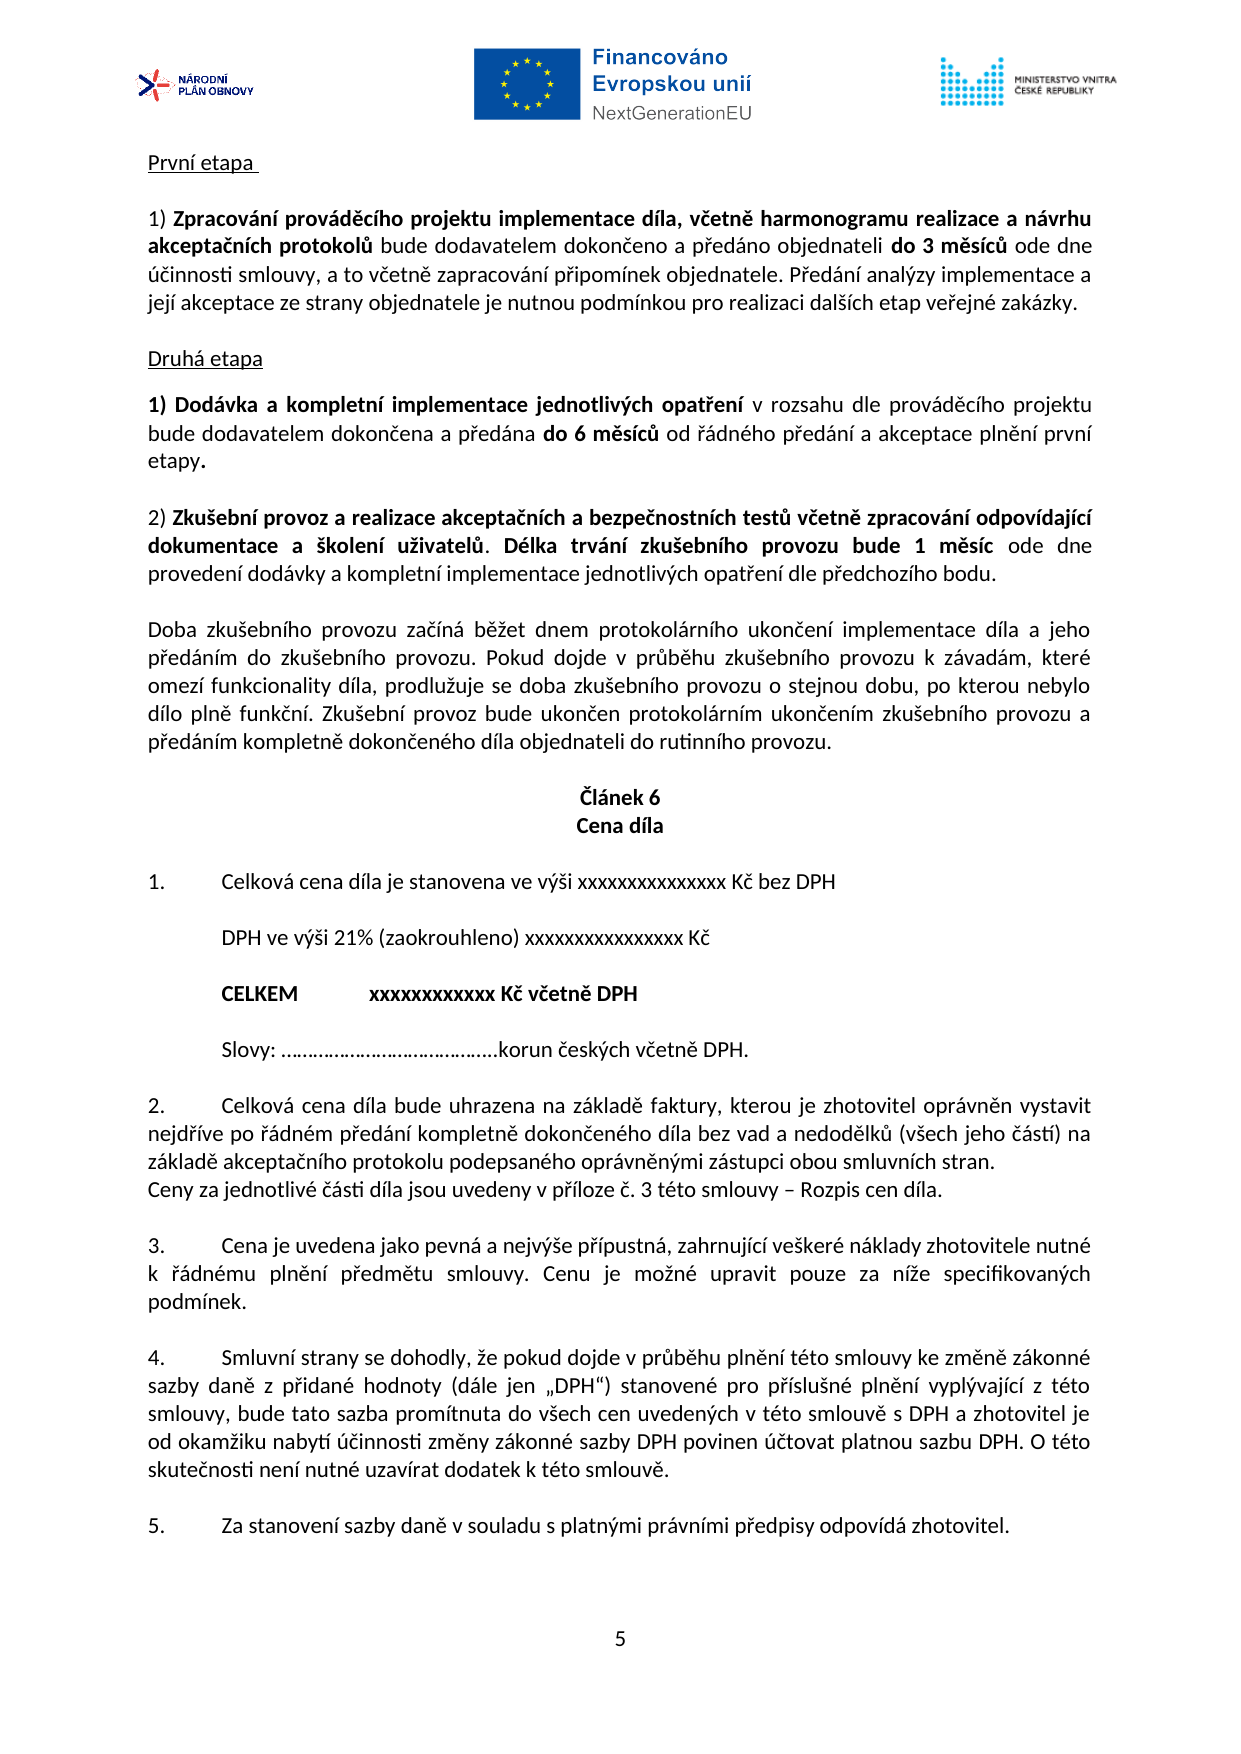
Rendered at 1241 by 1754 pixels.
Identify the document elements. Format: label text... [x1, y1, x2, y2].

picture [102, 33, 286, 137]
text První etapa [148, 148, 1093, 176]
text 2) Zkušební provoz a realizace akceptačních a bezpečnostních testů včetně zpracování odpovídající dokumentace a školení uživatelů. Délka trvání zkušebního provozu bude 1 měsíc ode dne provedení dodávky a kompletní implementace jednotlivých opatření dle předchozího bodu. [148, 503, 1093, 587]
list Smluvní strany se dohodly, že pokud dojde v průběhu plnění této smlouvy ke změně zákonné sazby daně z přidané hodnoty (dále jen „DPH“) stanovené pro příslušné plnění vyplývající z této smlouvy, bude tato sazba promítnuta do všech cen uvedených v této smlouvě s DPH a zhotovitel je od okamžiku nabytí účinnosti změny zákonné sazby DPH povinen účtovat platnou sazbu DPH. O této skutečnosti není nutné uzavírat dodatek k této smlouvě. [148, 1343, 1093, 1483]
list Celková cena díla je stanovena ve výši xxxxxxxxxxxxxxx Kč bez DPH [148, 867, 1093, 895]
text Článek 6 [148, 783, 1093, 811]
text Slovy: …………………………………..korun českých včetně DPH. [148, 1035, 1093, 1063]
text CELKEM xxxxxxxxxxxx Kč včetně DPH [148, 979, 1093, 1007]
list Cena je uvedena jako pevná a nejvýše přípustná, zahrnující veškeré náklady zhotovitele nutné k řádnému plnění předmětu smlouvy. Cenu je možné upravit pouze za níže specifikovaných podmínek. [148, 1231, 1093, 1315]
picture [914, 25, 1139, 137]
text 1) Zpracování prováděcího projektu implementace díla, včetně harmonogramu realizace a návrhu akceptačních protokolů bude dodavatelem dokončeno a předáno objednateli do 3 měsíců ode dne účinnosti smlouvy, a to včetně zapracování připomínek objednatele. Předání analýzy implementace a její akceptace ze strany objednatele je nutnou podmínkou pro realizaci dalších etap veřejné zakázky. [148, 204, 1093, 316]
text 1) Dodávka a kompletní implementace jednotlivých opatření v rozsahu dle prováděcího projektu bude dodavatelem dokončena a předána do 6 měsíců od řádného předání a akceptace plnění první etapy. [148, 391, 1093, 475]
text Cena díla [148, 811, 1093, 839]
text Ceny za jednotlivé části díla jsou uvedeny v příloze č. 3 této smlouvy – Rozpis cen díla. [148, 1175, 1093, 1203]
picture [466, 37, 772, 129]
text Doba zkušebního provozu začíná běžet dnem protokolárního ukončení implementace díla a jeho předáním do zkušebního provozu. Pokud dojde v průběhu zkušebního provozu k závadám, které omezí funkcionality díla, prodlužuje se doba zkušebního provozu o stejnou dobu, po kterou nebylo dílo plně funkční. Zkušební provoz bude ukončen protokolárním ukončením zkušebního provozu a předáním kompletně dokončeného díla objednateli do rutinního provozu. [148, 615, 1093, 755]
text Druhá etapa [148, 344, 1093, 372]
list Za stanovení sazby daně v souladu s platnými právními předpisy odpovídá zhotovitel. [148, 1511, 1093, 1539]
list Celková cena díla bude uhrazena na základě faktury, kterou je zhotovitel oprávněn vystavit nejdříve po řádném předání kompletně dokončeného díla bez vad a nedodělků (všech jeho částí) na základě akceptačního protokolu podepsaného oprávněnými zástupci obou smluvních stran. [148, 1091, 1093, 1175]
text DPH ve výši 21% (zaokrouhleno) xxxxxxxxxxxxxxxx Kč [148, 923, 1093, 951]
